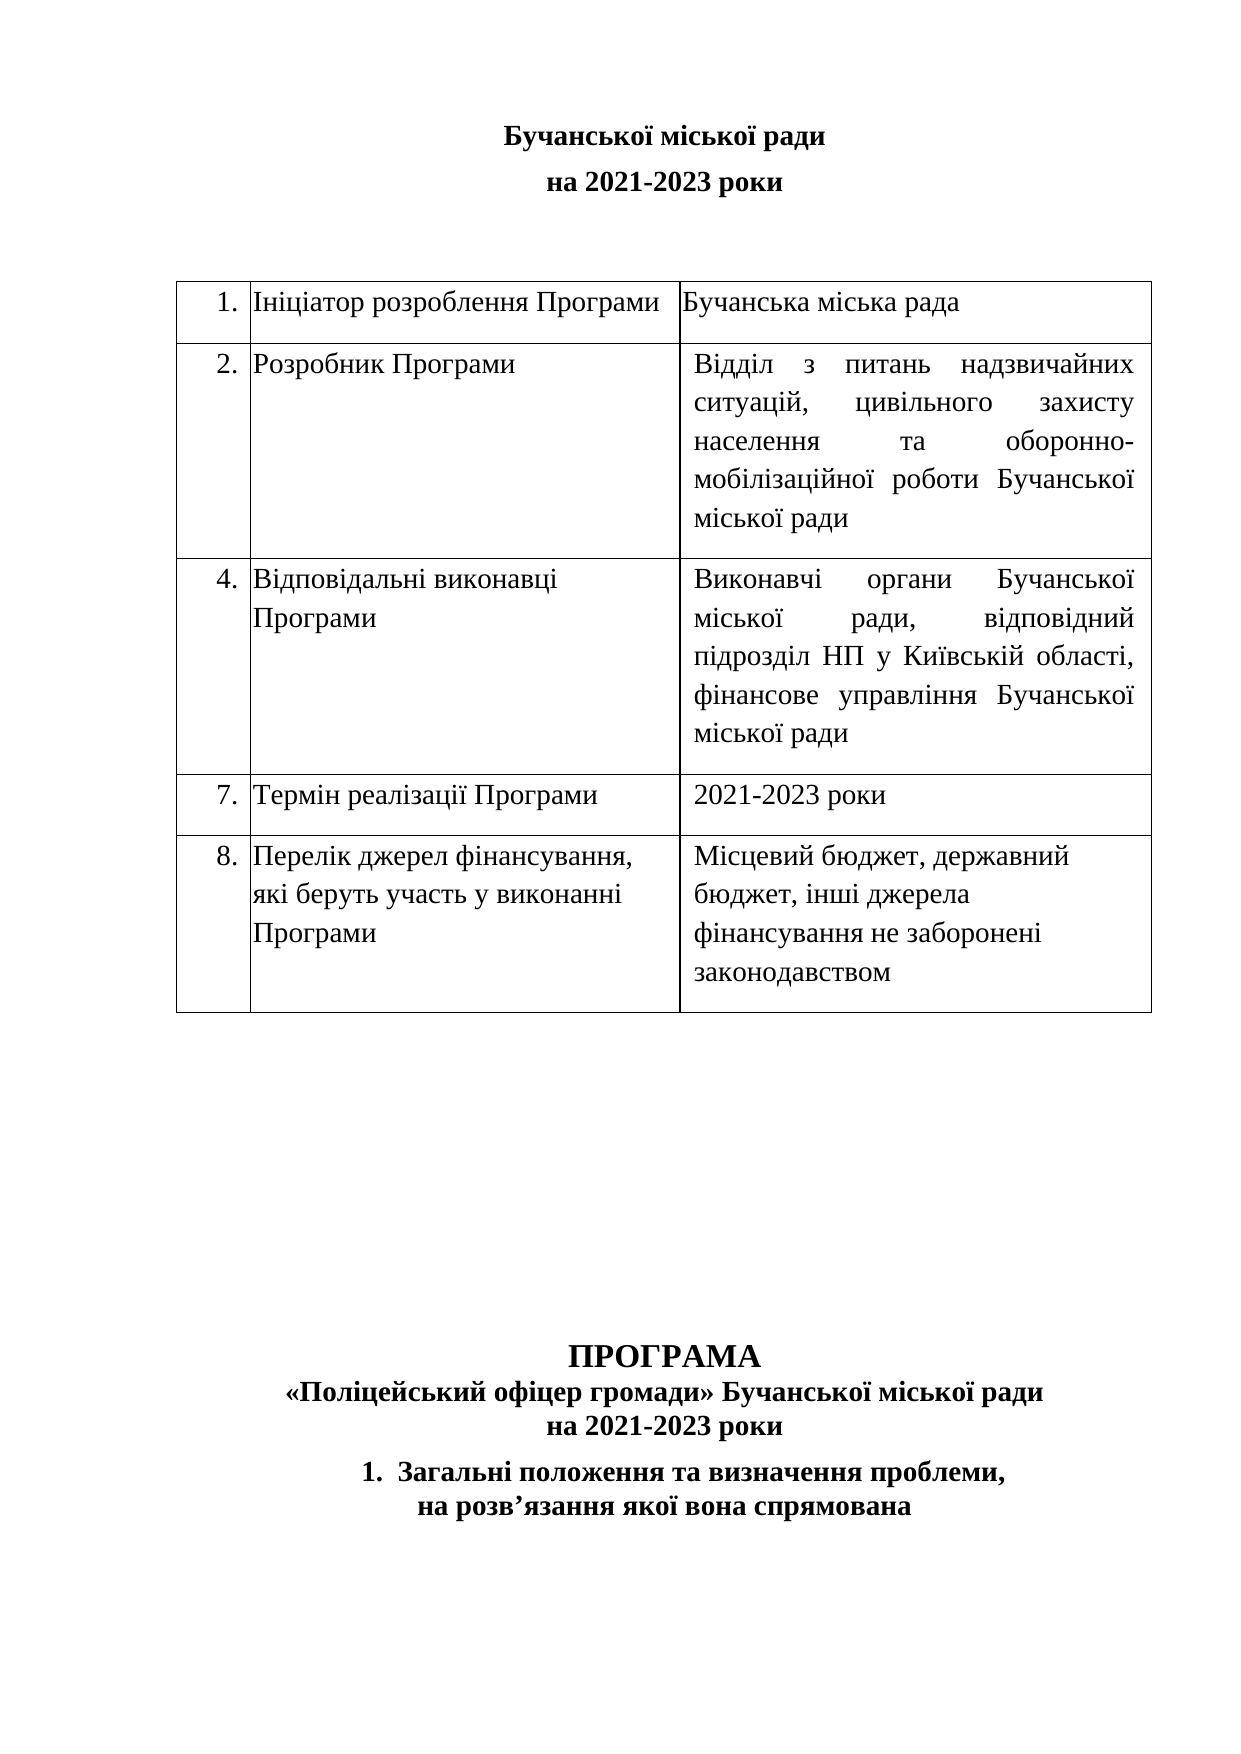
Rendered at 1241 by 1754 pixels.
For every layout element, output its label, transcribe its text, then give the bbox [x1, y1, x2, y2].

table_cell [177, 836, 250, 1012]
table_cell 2021-2023 роки [681, 775, 1151, 835]
table_cell Виконавчі органи Бучанської міської ради, відповідний підрозділ НП у Київській області, фінансове управління Бучанської міської ради [681, 559, 1151, 774]
table_cell Місцевий бюджет, державний бюджет, інші джерела фінансування не заборонені законодавством [681, 836, 1151, 1012]
text Бучанської міської ради [177, 118, 1152, 152]
list на розв’язання якої вона спрямована [177, 1488, 1152, 1521]
table_cell [177, 344, 250, 558]
table_cell [177, 559, 250, 774]
table_cell Термін реалізації Програми [251, 775, 679, 835]
table_header Ініціатор розроблення Програми [251, 282, 679, 343]
table_header [177, 282, 250, 343]
text на 2021-2023 роки [177, 1408, 1152, 1442]
text на 2021-2023 роки [177, 164, 1152, 198]
text ПРОГРАМА [177, 1336, 1152, 1374]
table_cell Відділ з питань надзвичайних ситуацій, цивільного захисту населення та оборонно-мобілізаційної роботи Бучанської міської ради [681, 344, 1151, 558]
table_cell Розробник Програми [251, 344, 679, 558]
table_cell [177, 775, 250, 835]
text «Поліцейський офіцер громади» Бучанської міської ради [177, 1374, 1152, 1408]
table_header Бучанська міська рада [681, 282, 1151, 343]
table_cell Перелік джерел фінансування, які беруть участь у виконанні Програми [251, 836, 679, 1012]
list Загальні положення та визначення проблеми, [177, 1454, 1152, 1488]
table_cell Відповідальні виконавці Програми [251, 559, 679, 774]
